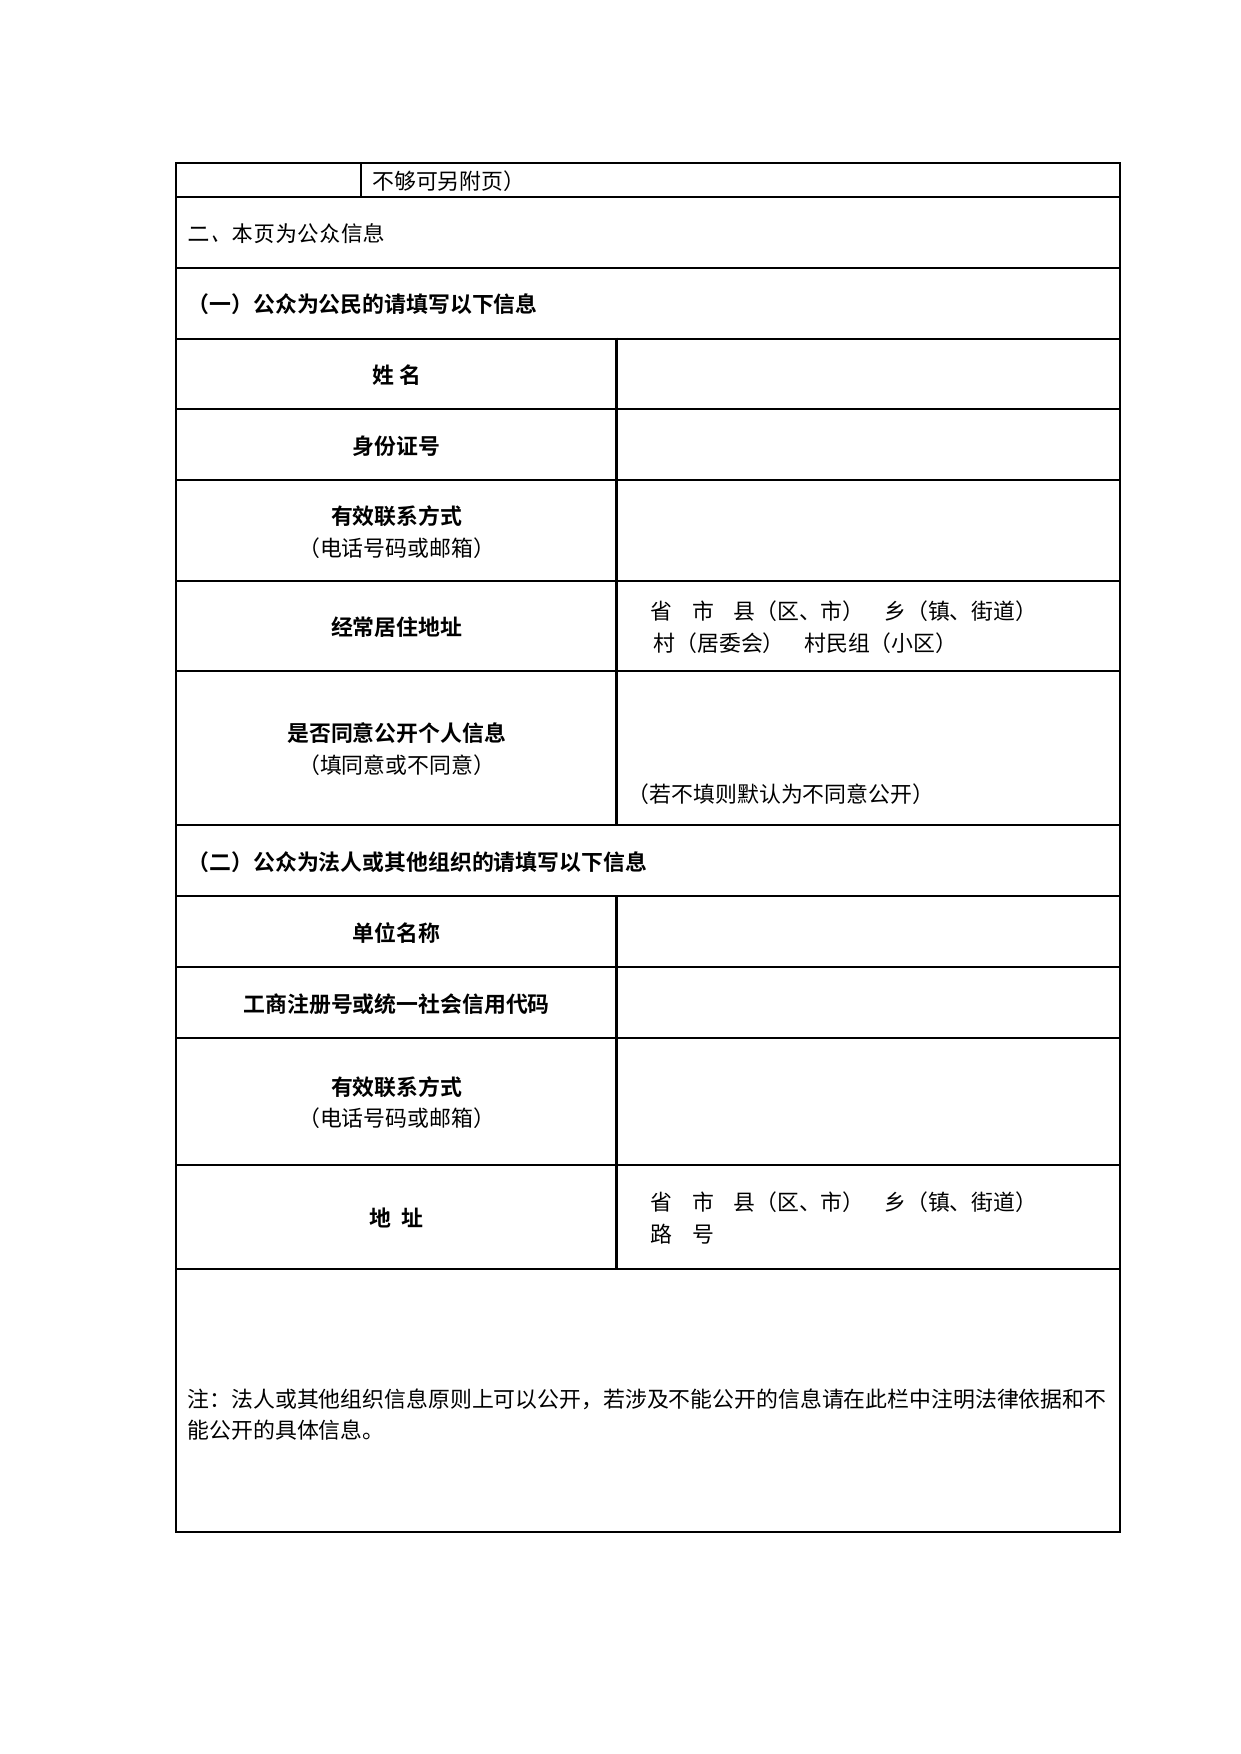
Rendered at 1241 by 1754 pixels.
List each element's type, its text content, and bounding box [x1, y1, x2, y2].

table_cell 地 址 [177, 1166, 615, 1268]
table_cell [618, 340, 1119, 408]
table_cell （二）公众为法人或其他组织的请填写以下信息 [177, 826, 1119, 895]
table_cell 姓 名 [177, 340, 615, 408]
table_cell 有效联系方式 （电话号码或邮箱） [177, 481, 615, 580]
table_cell 二、本页为公众信息 [177, 198, 1119, 267]
table_cell 经常居住地址 [177, 582, 615, 669]
table_cell [618, 1039, 1119, 1164]
table_cell 注：法人或其他组织信息原则上可以公开，若涉及不能公开的信息请在此栏中注明法律依据和不能公开的具体信息。 [177, 1270, 1119, 1531]
table_cell [618, 897, 1119, 966]
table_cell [362, 164, 1119, 196]
table_cell 工商注册号或统一社会信用代码 [177, 968, 615, 1037]
table_cell 身份证号 [177, 410, 615, 479]
table_cell 单位名称 [177, 897, 615, 966]
table_cell 省 市 县（区、市） 乡（镇、街道） 村（居委会） 村民组（小区） [618, 582, 1119, 669]
table_cell 是否同意公开个人信息 （填同意或不同意） [177, 672, 615, 824]
table_cell （若不填则默认为不同意公开） [618, 672, 1119, 824]
table_cell [618, 481, 1119, 580]
table_cell 省 市 县（区、市） 乡（镇、街道） 路 号 [618, 1166, 1119, 1268]
table_cell [618, 968, 1119, 1037]
table_cell 有效联系方式 （电话号码或邮箱） [177, 1039, 615, 1164]
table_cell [177, 164, 360, 196]
table_cell （一）公众为公民的请填写以下信息 [177, 269, 1119, 337]
table_cell [618, 410, 1119, 479]
